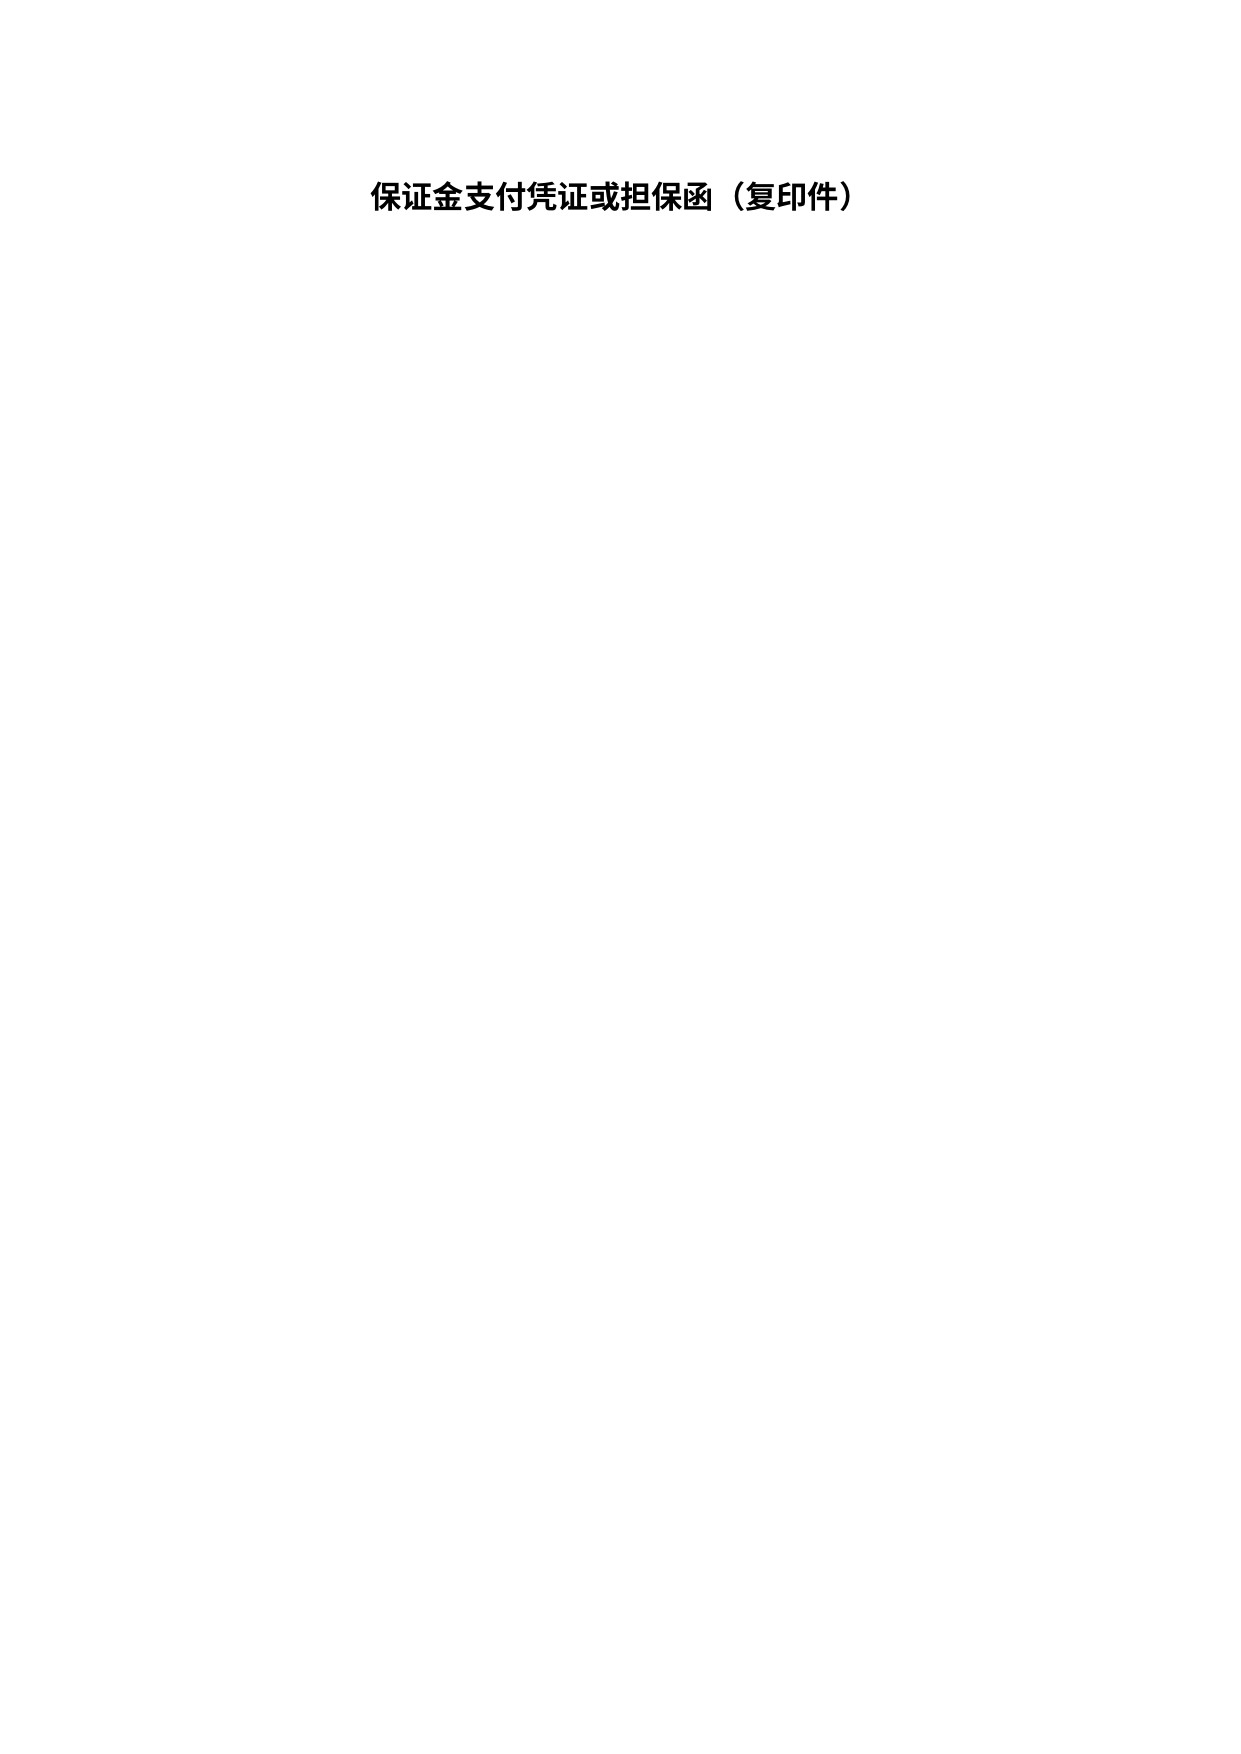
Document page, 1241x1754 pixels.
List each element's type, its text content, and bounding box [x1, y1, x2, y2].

text 保证金支付凭证或担保函（复印件） [148, 162, 1093, 227]
